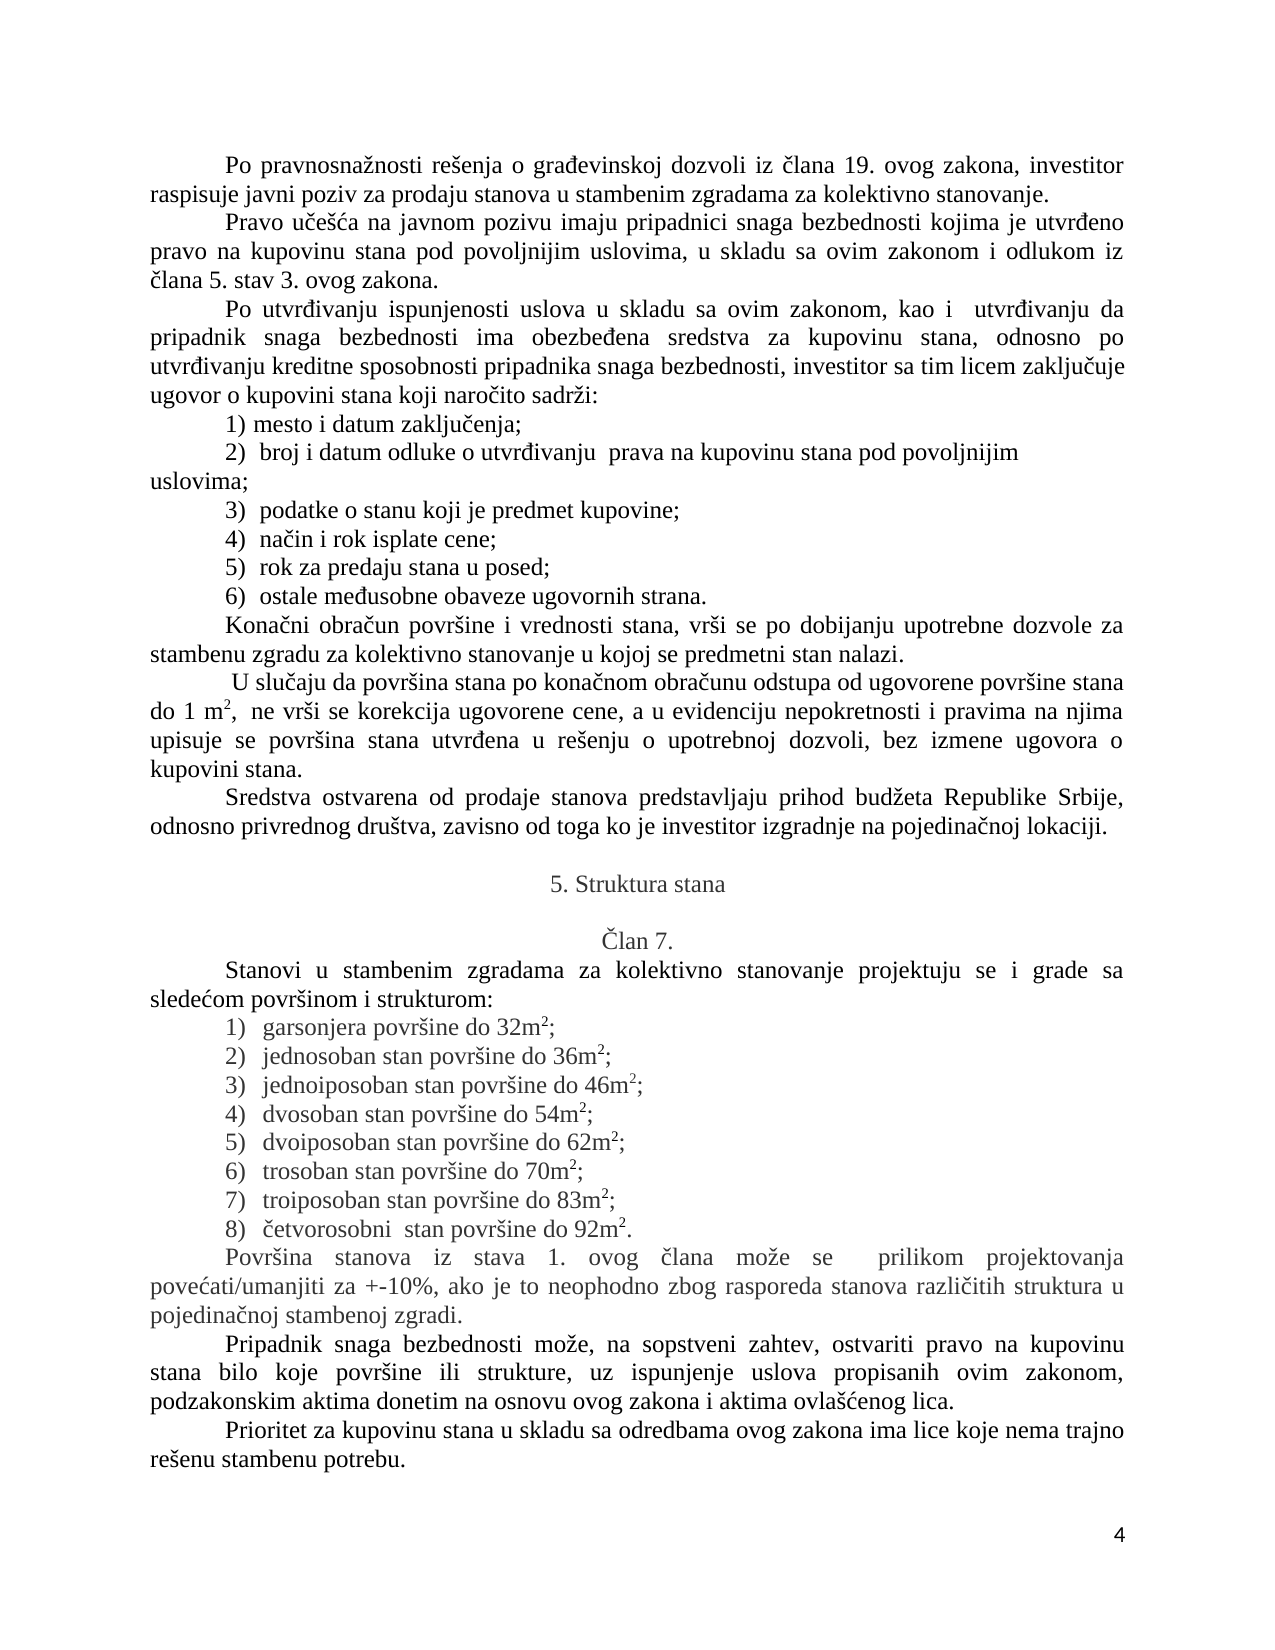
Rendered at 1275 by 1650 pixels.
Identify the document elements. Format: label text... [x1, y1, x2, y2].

list garsonjera površine do 32m2; [225, 1012, 1125, 1041]
list četvorosobni stan površine do 92m2. [225, 1214, 1125, 1242]
list jednoiposoban stan površine do 46m2; [225, 1070, 1125, 1099]
text 5. Struktura stana [150, 869, 1125, 897]
text Pripadnik snaga bezbednosti može, na sopstveni zahtev, ostvariti pravo na kupovinu stana bilo koje površine ili strukture, uz ispunjenje uslova propisanih ovim zakonom, podzakonskim aktima donetim na osnovu ovog zakona i aktima ovlašćenog lica. [150, 1329, 1125, 1415]
list podatke o stanu koji je predmet kupovine; [225, 495, 1125, 524]
list rok za predaju stana u posed; [225, 552, 1125, 581]
text Član 7. [150, 926, 1125, 955]
text U slučaju da površina stana po konačnom obračunu odstupa od ugovorene površine stana do 1 m2, ne vrši se korekcija ugovorene cene, a u evidenciju nepokretnosti i pravima na njima upisuje se površina stana utvrđena u rešenju o upotrebnoj dozvoli, bez izmene ugovora o kupovini stana. [150, 667, 1125, 782]
list mesto i datum zaključenja; [225, 409, 1125, 437]
list trosoban stan površine do 70m2; [225, 1156, 1125, 1185]
text Površina stanova iz stava 1. ovog člana može se prilikom projektovanja povećati/umanjiti za +-10%, ako je to neophodno zbog rasporeda stanova različitih struktura u pojedinačnoj stambenoj zgradi. [150, 1242, 1125, 1329]
list jednosoban stan površine do 36m2; [225, 1041, 1125, 1070]
text Konačni obračun površine i vrednosti stana, vrši se po dobijanju upotrebne dozvole za stambenu zgradu za kolektivno stanovanje u kojoj se predmetni stan nalazi. [150, 610, 1125, 667]
list troiposoban stan površine do 83m2; [225, 1185, 1125, 1214]
text Pravo učešća na javnom pozivu imaju pripadnici snaga bezbednosti kojima je utvrđeno pravo na kupovinu stana pod povoljnijim uslovima, u skladu sa ovim zakonom i odlukom iz člana 5. stav 3. ovog zakona. [150, 207, 1125, 294]
list ostale međusobne obaveze ugovornih strana. [225, 581, 1125, 610]
list broj i datum odluke o utvrđivanju prava na kupovinu stana pod povoljnijim [225, 437, 1125, 466]
text Po utvrđivanju ispunjenosti uslova u skladu sa ovim zakonom, kao i utvrđivanju da pripadnik snaga bezbednosti ima obezbeđena sredstva za kupovinu stana, odnosno po utvrđivanju kreditne sposobnosti pripadnika snaga bezbednosti, investitor sa tim licem zaključuje ugovor o kupovini stana koji naročito sadrži: [150, 294, 1125, 409]
text Prioritet za kupovinu stana u skladu sa odredbama ovog zakona ima lice koje nema trajno rešenu stambenu potrebu. [150, 1415, 1125, 1472]
text Po pravnosnažnosti rešenja o građevinskoj dozvoli iz člana 19. ovog zakona, investitor raspisuje javni poziv za prodaju stanova u stambenim zgradama za kolektivno stanovanje. [150, 150, 1125, 207]
list način i rok isplate cene; [225, 524, 1125, 552]
list dvoiposoban stan površine do 62m2; [225, 1127, 1125, 1156]
text Stanovi u stambenim zgradama za kolektivno stanovanje projektuju se i grade sa sledećom površinom i strukturom: [150, 955, 1125, 1012]
list dvosoban stan površine do 54m2; [225, 1099, 1125, 1127]
text uslovima; [150, 466, 1125, 495]
text Sredstva ostvarena od prodaje stanova predstavljaju prihod budžeta Republike Srbije, odnosno privrednog društva, zavisno od toga ko je investitor izgradnje na pojedinačnoj lokaciji. [150, 782, 1125, 840]
